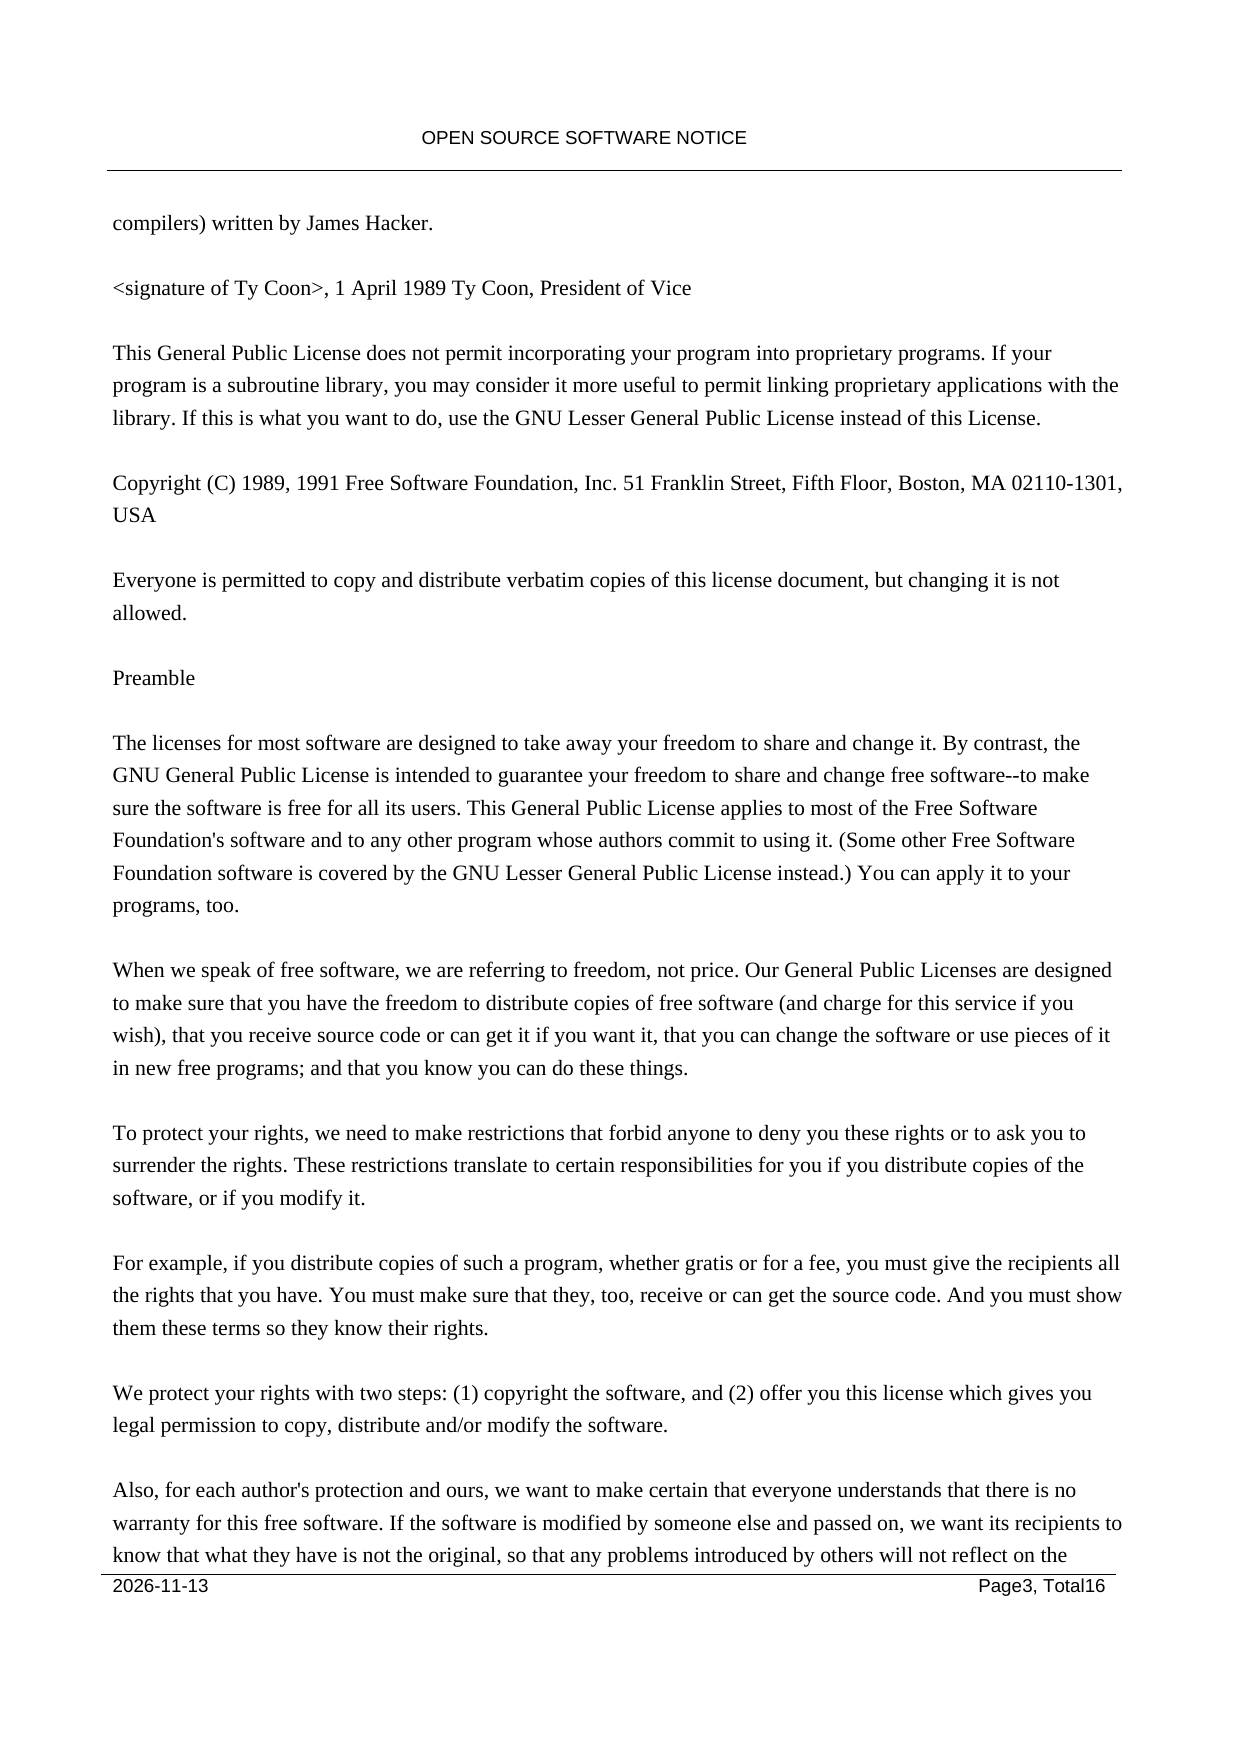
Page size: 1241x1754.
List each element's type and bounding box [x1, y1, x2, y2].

text [112, 206, 1128, 1571]
